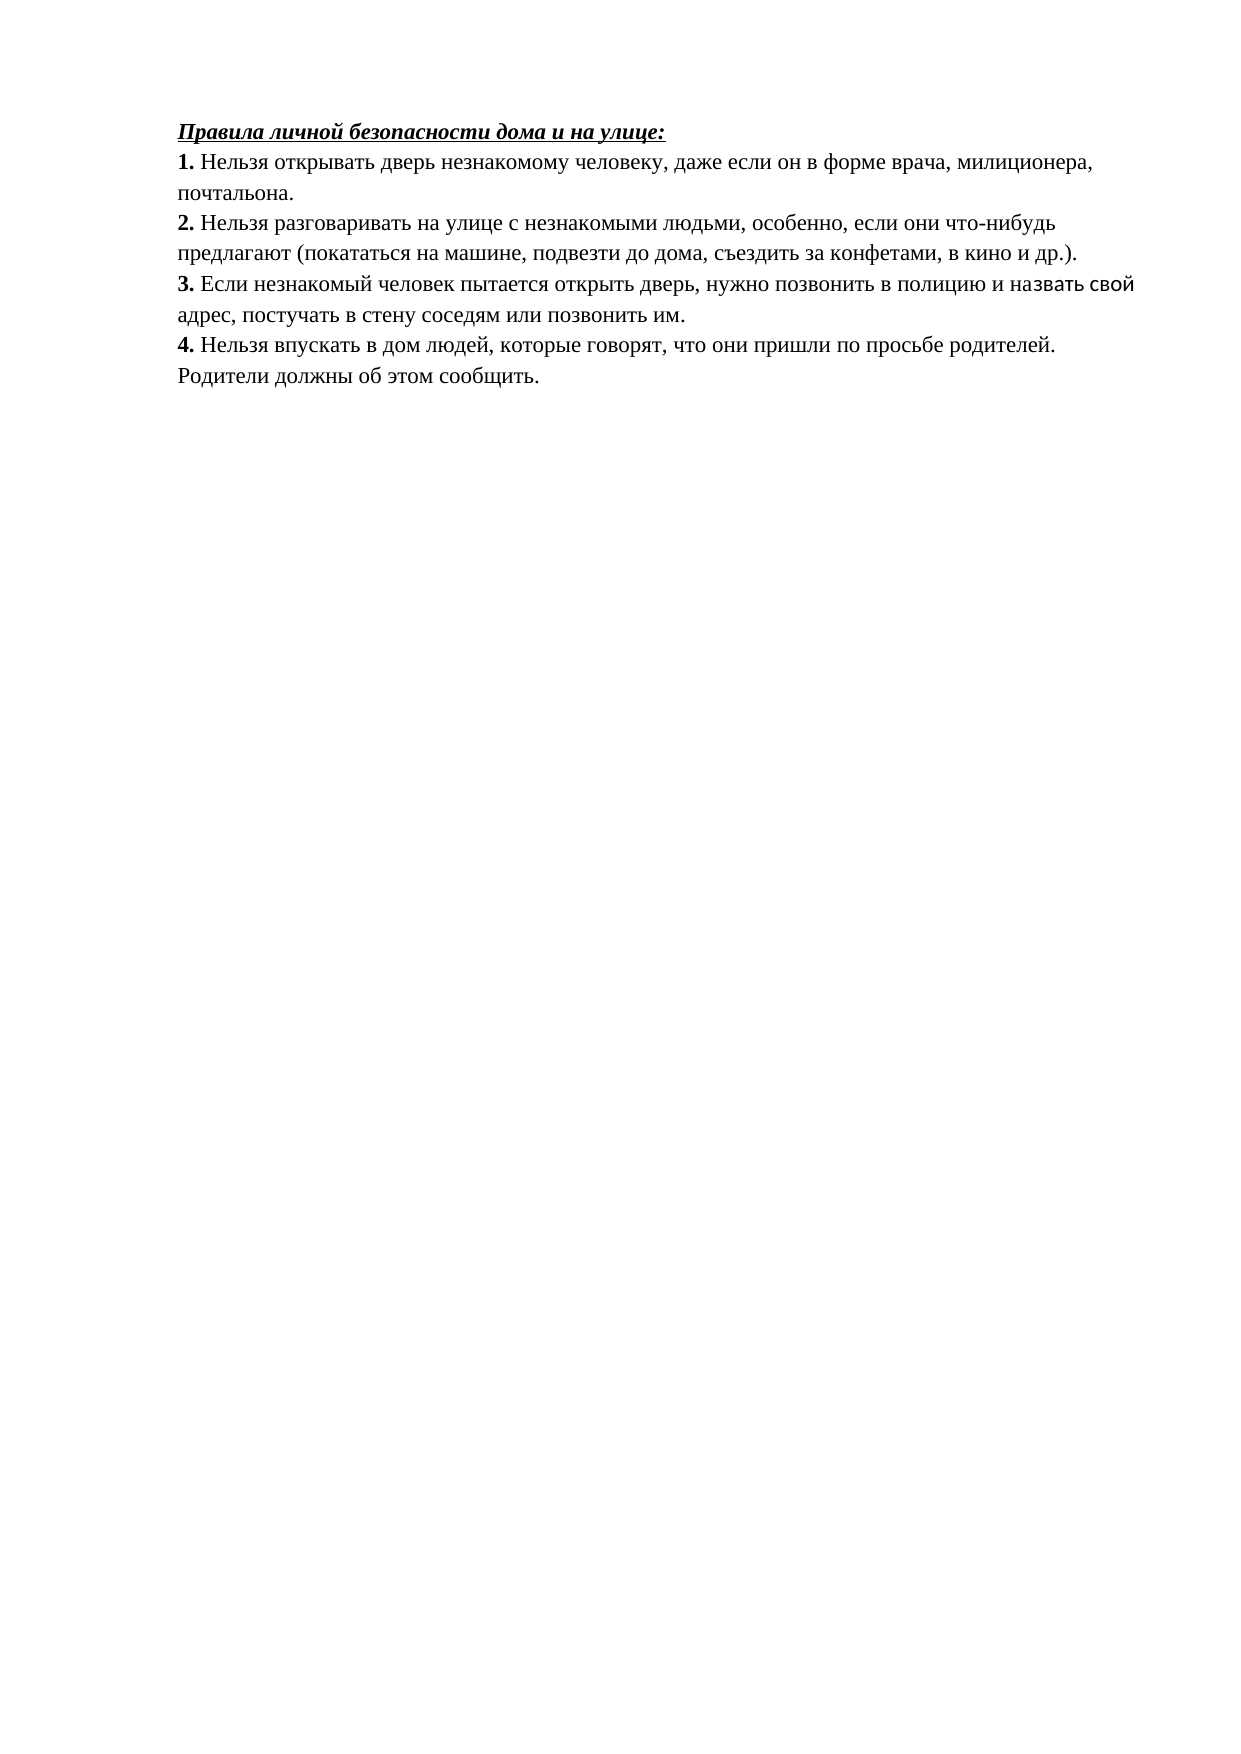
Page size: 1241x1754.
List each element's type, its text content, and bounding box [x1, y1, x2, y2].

text Правила личной безопасности дома и на улице: 1. Нельзя открывать дверь незнакомому человеку, даже если он в форме врача, милиционера, почтальона. 2. Нельзя разговаривать на улице с незнакомыми людьми, особенно, если они что-нибудь предлагают (покататься на машине, подвезти до дома, съездить за конфетами, в кино и др.). 3. Если незнакомый человек пытается открыть дверь, нужно позвонить в полицию и назвать свой адрес, постучать в стену соседям или позвонить им. 4. Нельзя впускать в дом людей, которые говорят, что они пришли по просьбе родителей. Родители должны об этом сообщить. [177, 118, 1152, 388]
